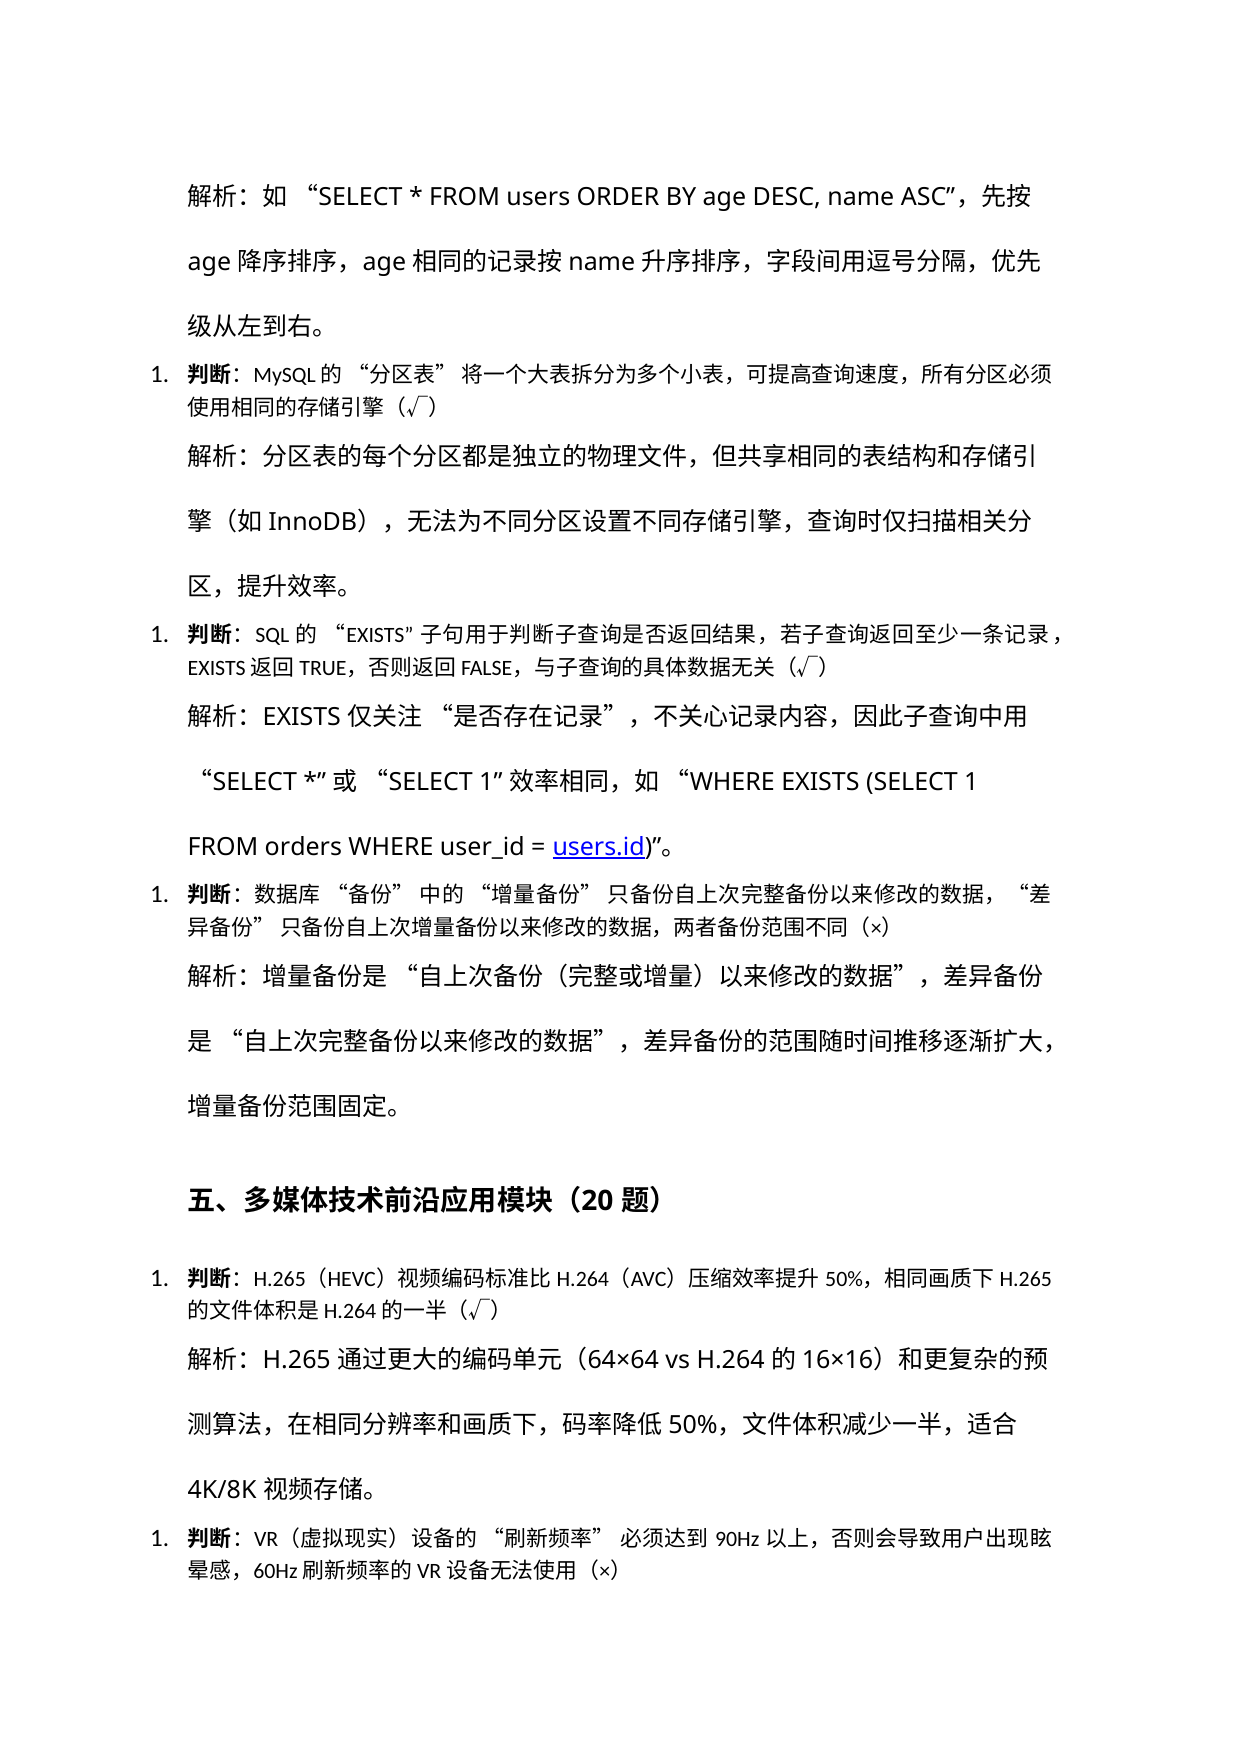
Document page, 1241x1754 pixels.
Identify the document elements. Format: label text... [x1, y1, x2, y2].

text 解析：H.265 通过更大的编码单元（64×64 vs H.264 的 16×16）和更复杂的预测算法，在相同分辨率和画质下，码率降低 50%，文件体积减少一半，适合 4K/8K 视频存储。 [187, 1325, 1053, 1520]
text 解析：分区表的每个分区都是独立的物理文件，但共享相同的表结构和存储引擎（如 InnoDB），无法为不同分区设置不同存储引擎，查询时仅扫描相关分区，提升效率。 [187, 422, 1053, 617]
list 判断：MySQL 的 “分区表” 将一个大表拆分为多个小表，可提高查询速度，所有分区必须使用相同的存储引擎（√） [150, 357, 1053, 422]
text 解析：如 “SELECT * FROM users ORDER BY age DESC, name ASC”，先按 age 降序排序，age 相同的记录按 name 升序排序，字段间用逗号分隔，优先级从左到右。 [187, 162, 1053, 357]
list 判断：VR（虚拟现实）设备的 “刷新频率” 必须达到 90Hz 以上，否则会导致用户出现眩晕感，60Hz 刷新频率的 VR 设备无法使用（×） [150, 1520, 1053, 1585]
text 解析：EXISTS 仅关注 “是否存在记录”，不关心记录内容，因此子查询中用 “SELECT *” 或 “SELECT 1” 效率相同，如 “WHERE EXISTS (SELECT 1 FROM orders WHERE user_id = users.id)”。 [187, 682, 1053, 877]
subtitle 五、多媒体技术前沿应用模块（20 题） [187, 1166, 1053, 1231]
list 判断：SQL 的 “EXISTS” 子句用于判断子查询是否返回结果，若子查询返回至少一条记录，EXISTS 返回 TRUE，否则返回 FALSE，与子查询的具体数据无关（√） [150, 617, 1053, 682]
list 判断：H.265（HEVC）视频编码标准比 H.264（AVC）压缩效率提升 50%，相同画质下 H.265 的文件体积是 H.264 的一半（√） [150, 1260, 1053, 1325]
list 判断：数据库 “备份” 中的 “增量备份” 只备份自上次完整备份以来修改的数据，“差异备份” 只备份自上次增量备份以来修改的数据，两者备份范围不同（×） [150, 877, 1053, 942]
text 解析：增量备份是 “自上次备份（完整或增量）以来修改的数据”，差异备份是 “自上次完整备份以来修改的数据”，差异备份的范围随时间推移逐渐扩大，增量备份范围固定。 [187, 942, 1053, 1137]
